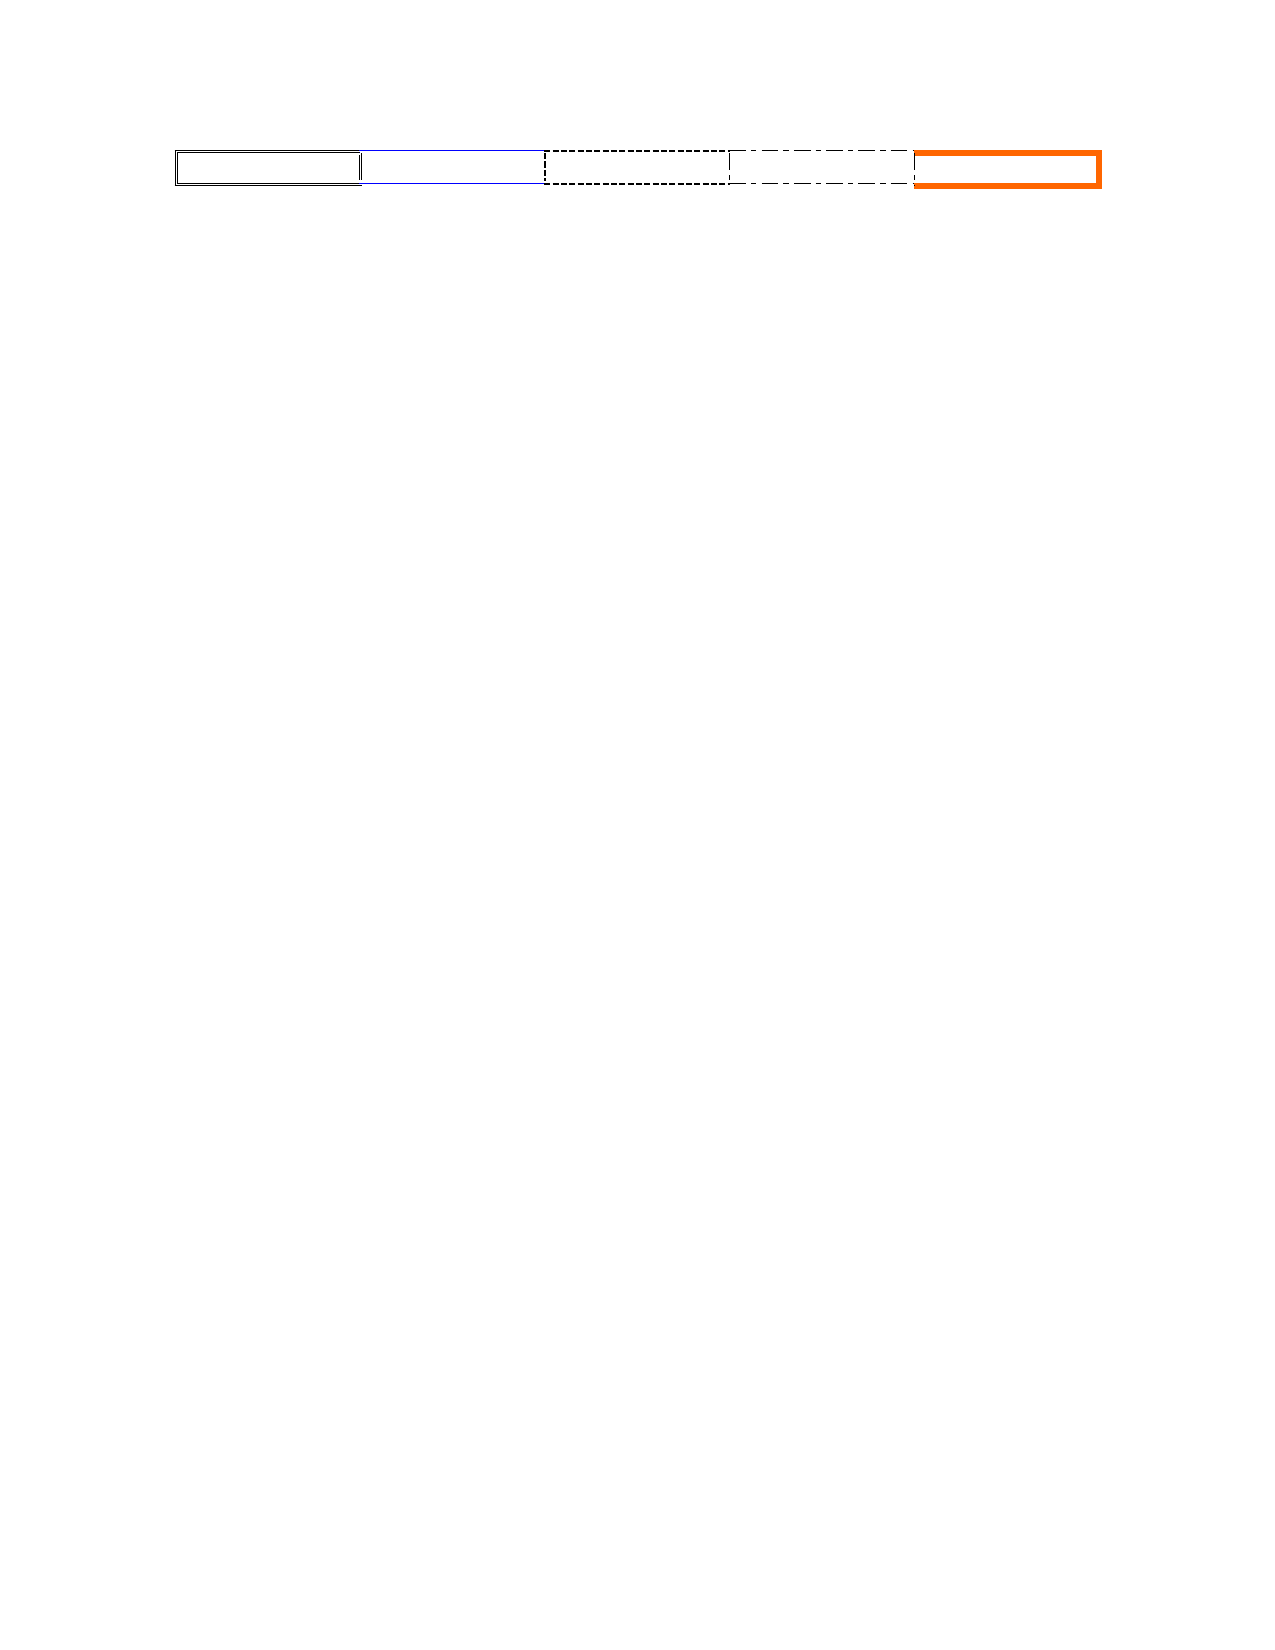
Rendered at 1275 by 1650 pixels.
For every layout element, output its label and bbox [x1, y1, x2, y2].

table_header [361, 151, 545, 182]
table_header [914, 156, 1096, 182]
table_header [545, 150, 730, 182]
table_header [176, 151, 361, 182]
table_header [730, 150, 914, 182]
